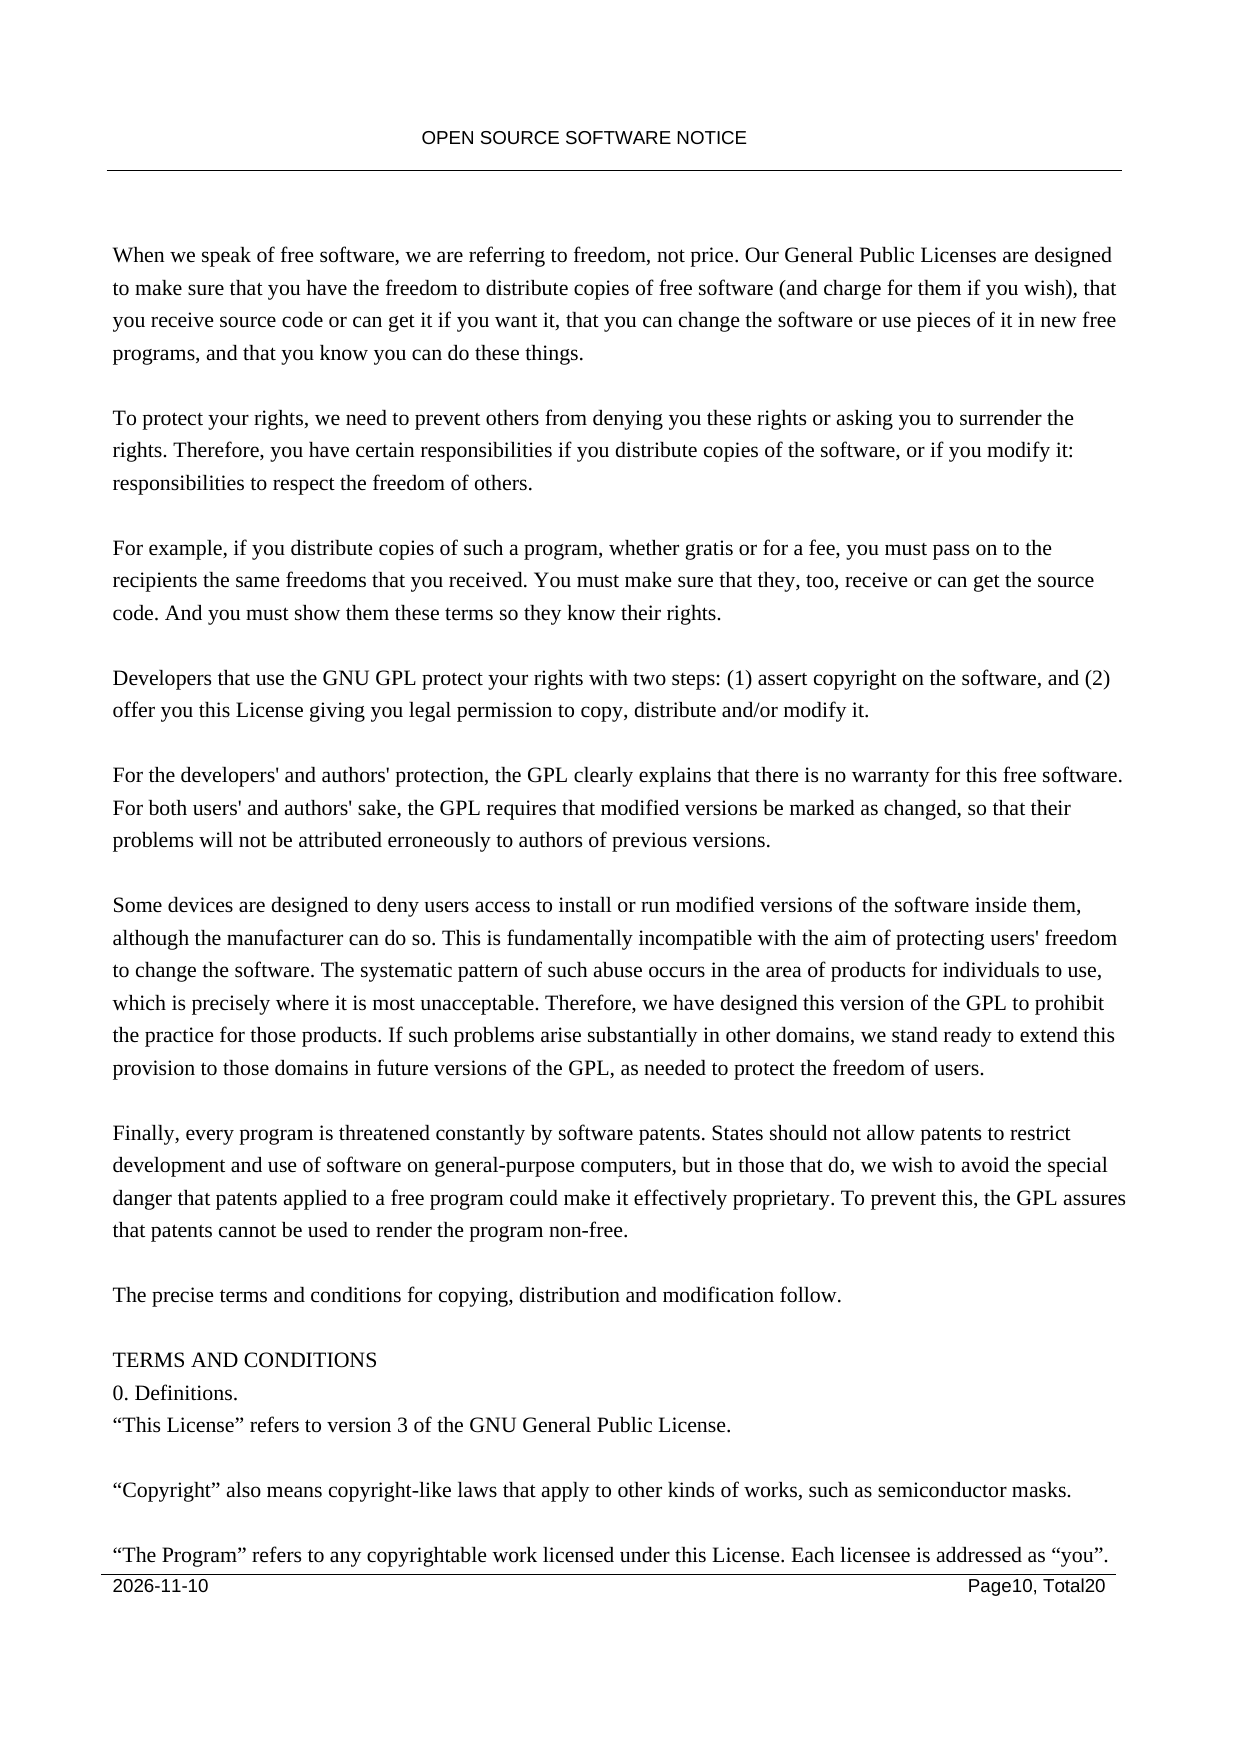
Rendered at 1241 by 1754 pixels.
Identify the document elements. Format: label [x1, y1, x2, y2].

text [112, 206, 1128, 1571]
